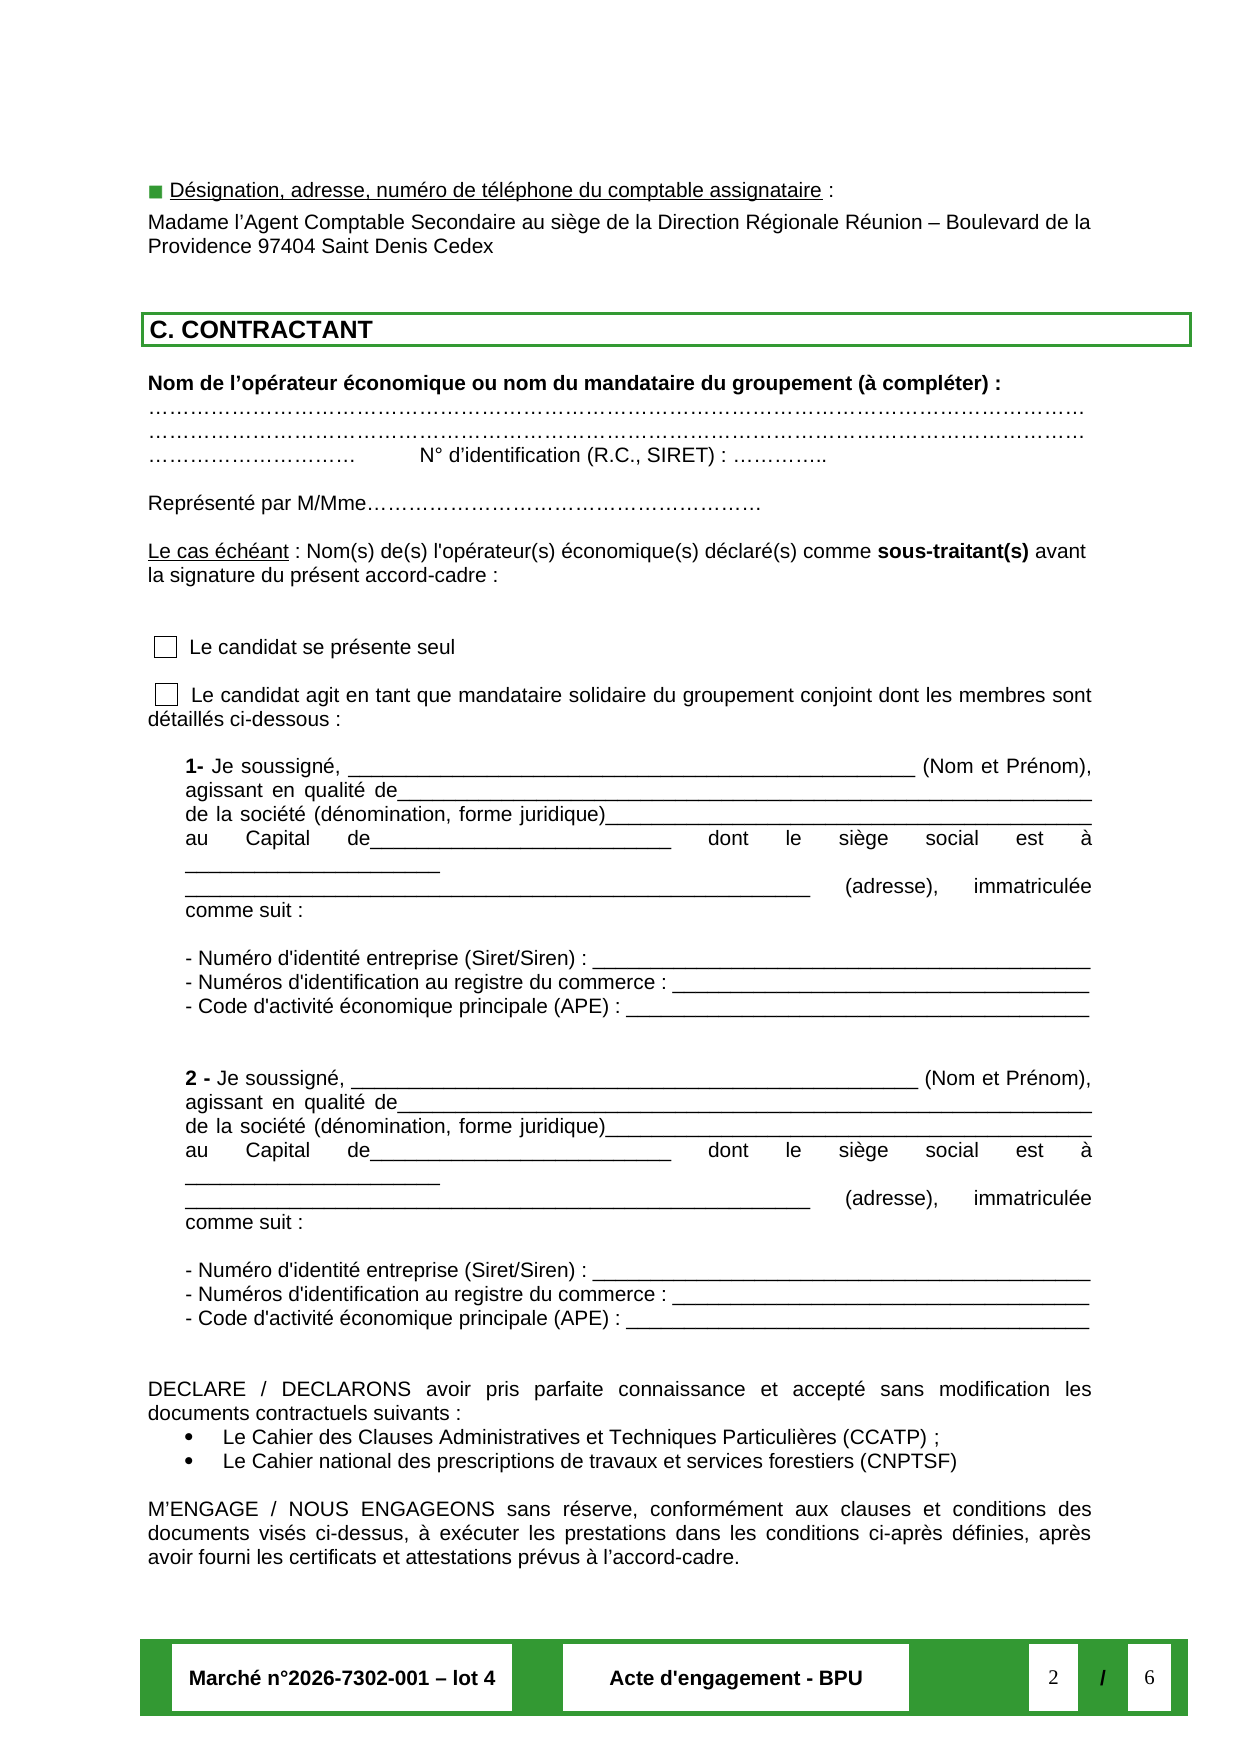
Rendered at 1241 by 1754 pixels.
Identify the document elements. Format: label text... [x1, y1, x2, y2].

text - Code d'activité économique principale (APE) : ________________________________________ [185, 1305, 1093, 1329]
text Le cas échéant : Nom(s) de(s) l'opérateur(s) économique(s) déclaré(s) comme sous-traitant(s) avant la signature du présent accord-cadre : [148, 539, 1093, 587]
list Le Cahier des Clauses Administratives et Techniques Particulières (CCATP) ; [185, 1425, 1093, 1449]
text ______________________________________________________ (adresse), immatriculée comme suit : [185, 874, 1093, 922]
text Représenté par M/Mme………………………………………………… [148, 491, 1093, 515]
list Le Cahier national des prescriptions de travaux et services forestiers (CNPTSF) [185, 1449, 1093, 1473]
text - Numéro d'identité entreprise (Siret/Siren) : ___________________________________________ [185, 1257, 1093, 1281]
text - Numéros d'identification au registre du commerce : ____________________________________ [185, 1281, 1093, 1305]
text ______________________________________________________ (adresse), immatriculée comme suit : [185, 1186, 1093, 1233]
text Désignation, adresse, numéro de téléphone du comptable assignataire : [148, 178, 1093, 204]
text - Code d'activité économique principale (APE) : ________________________________________ [185, 994, 1093, 1018]
text - Numéros d'identification au registre du commerce : ____________________________________ [185, 970, 1093, 994]
table_header C. CONTRACTANT [144, 315, 1189, 344]
text 1- Je soussigné, _________________________________________________ (Nom et Prénom), agissant en qualité de____________________________________________________________ de la société (dénomination, forme juridique)__________________________________________ au Capital de__________________________ dont le siège social est à ______________________ [185, 754, 1093, 874]
text ………………………………………………………………………………………………………………………………………………………………………………………………………………………………………………………………………… N° d’identification (R.C., SIRET) : ………….. [148, 395, 1093, 467]
text Nom de l’opérateur économique ou nom du mandataire du groupement (à compléter) : [148, 371, 1093, 395]
text 2 - Je soussigné, _________________________________________________ (Nom et Prénom), agissant en qualité de____________________________________________________________ de la société (dénomination, forme juridique)__________________________________________ au Capital de__________________________ dont le siège social est à ______________________ [185, 1066, 1093, 1186]
text M’ENGAGE / NOUS ENGAGEONS sans réserve, conformément aux clauses et conditions des documents visés ci-dessus, à exécuter les prestations dans les conditions ci-après définies, après avoir fourni les certificats et attestations prévus à l’accord-cadre. [148, 1497, 1093, 1569]
text Le candidat se présente seul [148, 634, 1093, 658]
text Le candidat agit en tant que mandataire solidaire du groupement conjoint dont les membres sont détaillés ci-dessous : [148, 682, 1093, 730]
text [148, 210, 1093, 258]
text - Numéro d'identité entreprise (Siret/Siren) : ___________________________________________ [185, 946, 1093, 970]
text DECLARE / DECLARONS avoir pris parfaite connaissance et accepté sans modification les documents contractuels suivants : [148, 1377, 1093, 1425]
